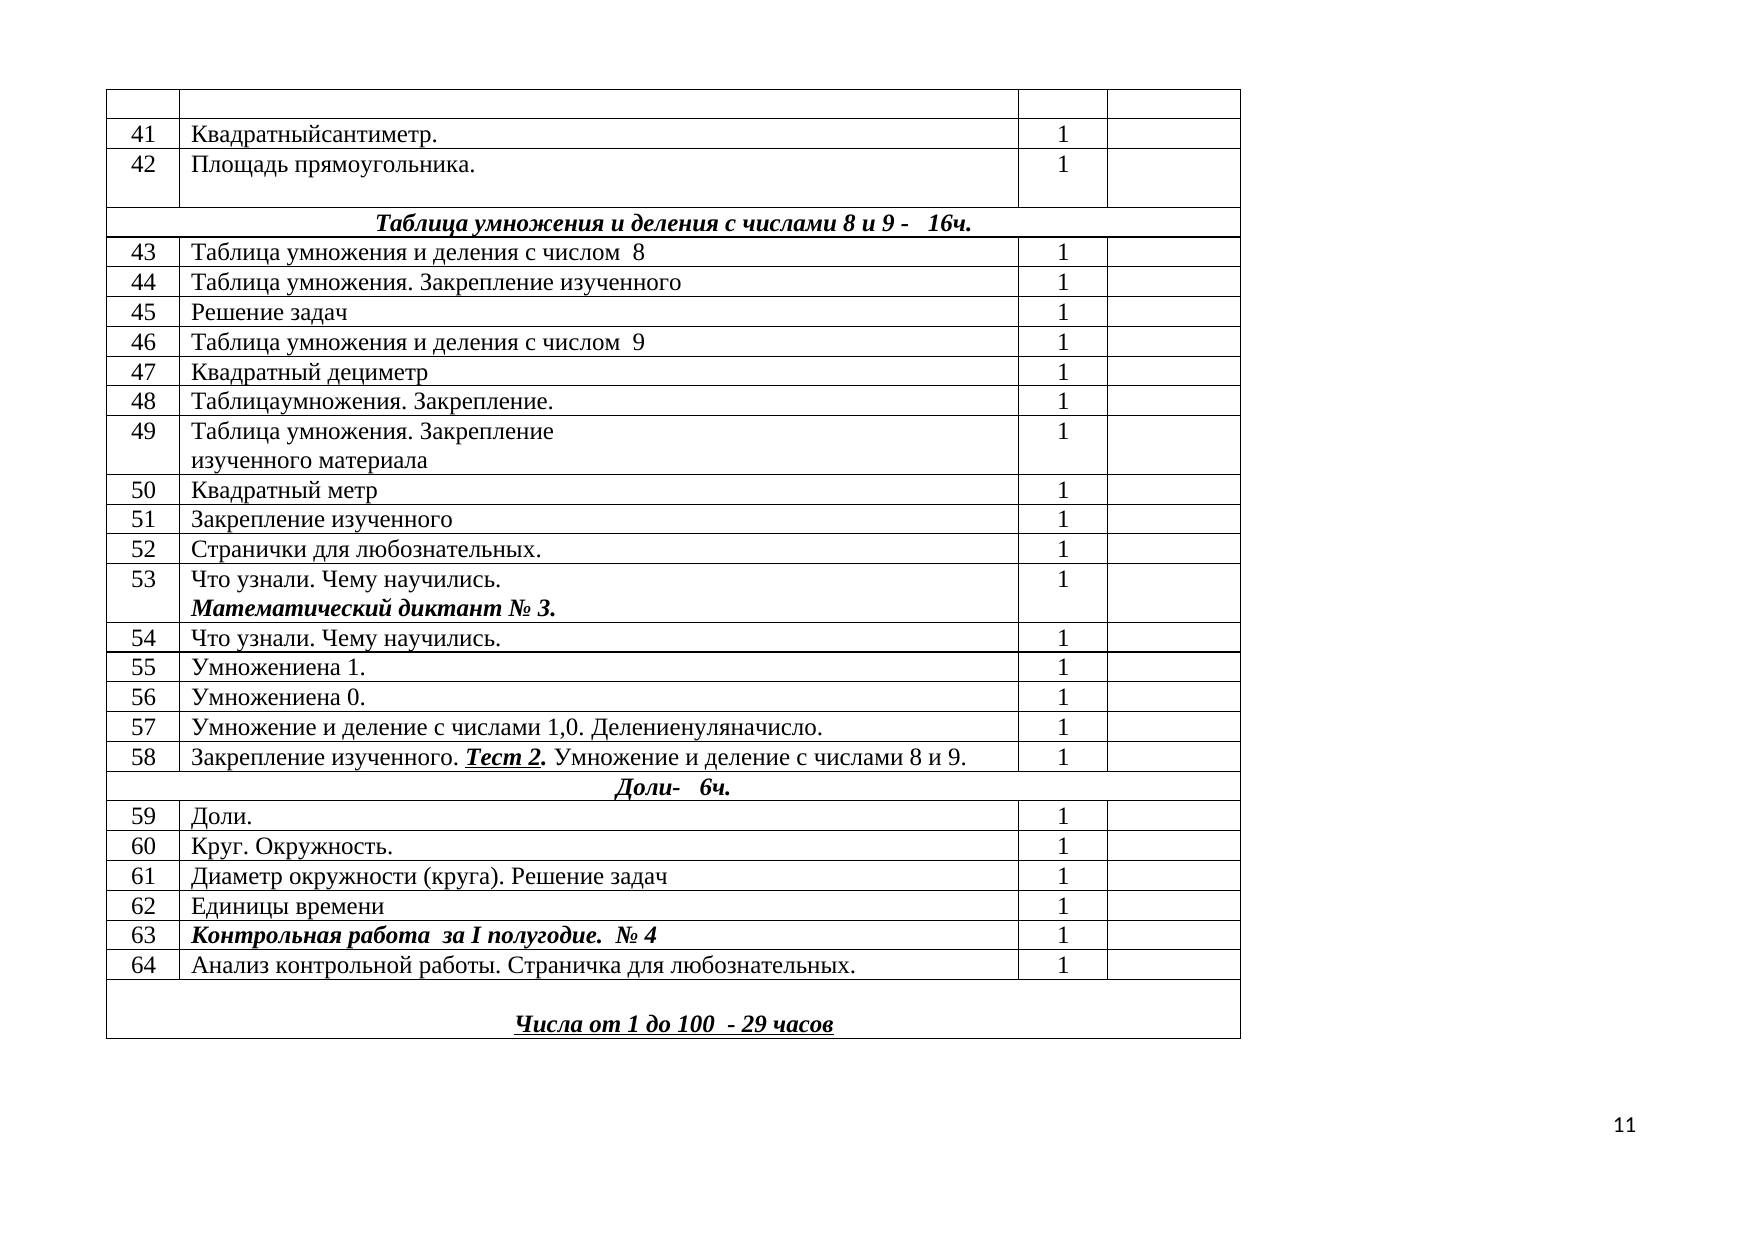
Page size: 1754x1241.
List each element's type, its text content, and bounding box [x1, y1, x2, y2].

table_cell 1 [1019, 564, 1107, 622]
table_cell Квадратный дециметр [180, 357, 1018, 385]
table_cell [1108, 891, 1240, 919]
table_cell [1108, 267, 1240, 296]
table_cell 1 [1019, 386, 1107, 415]
table_cell [1108, 921, 1240, 949]
table_cell 60 [107, 831, 179, 860]
table_cell 43 [107, 238, 179, 266]
table_cell 40 [107, 90, 179, 118]
table_cell 1 [1019, 119, 1107, 148]
table_cell 55 [107, 653, 179, 681]
table_cell [1108, 623, 1240, 651]
table_cell [1108, 149, 1240, 207]
table_cell [1108, 119, 1240, 148]
table_cell 51 [107, 505, 179, 533]
table_cell [1108, 386, 1240, 415]
table_cell Таблица умножения. Закрепление изученного материала [180, 416, 1018, 474]
table_cell 1 [1019, 327, 1107, 356]
table_cell Площадь прямоугольника. [180, 149, 1018, 207]
table_cell Странички для любознательных. [180, 534, 1018, 563]
table_cell [1108, 534, 1240, 563]
table_cell 48 [107, 386, 179, 415]
table_cell 1 [1019, 712, 1107, 741]
table_cell 1 [1019, 831, 1107, 860]
table_cell 52 [107, 534, 179, 563]
table_cell [1108, 801, 1240, 830]
table_cell 1 [1019, 534, 1107, 563]
table_cell 1 [1019, 921, 1107, 949]
table_cell [1108, 505, 1240, 533]
table_cell 57 [107, 712, 179, 741]
table_cell 61 [107, 861, 179, 890]
table_cell [1108, 950, 1240, 979]
table_cell Диаметр окружности (круга). Решение задач [180, 861, 1018, 890]
table_cell Умножение и деление с числами 1,0. Делениенуляначисло. [180, 712, 1018, 741]
table_cell Таблица умножения. Закрепление изученного [180, 267, 1018, 296]
table_cell [1108, 831, 1240, 860]
table_cell 42 [107, 149, 179, 207]
table_cell 1 [1019, 416, 1107, 474]
table_cell [1108, 357, 1240, 385]
table_cell [1108, 682, 1240, 711]
table_cell 47 [107, 357, 179, 385]
table_cell Что узнали. Чему научились. [180, 623, 1018, 651]
table_cell 44 [107, 267, 179, 296]
table_cell 41 [107, 119, 179, 148]
table_cell Закрепление изученного [180, 505, 1018, 533]
table_cell [1108, 238, 1240, 266]
table_cell Решение задач [180, 297, 1018, 326]
table_cell Контрольная работа за I полугодие. № 4 [180, 921, 1018, 949]
table_cell [1108, 861, 1240, 890]
table_cell [1108, 712, 1240, 741]
table_cell Единицы времени [180, 891, 1018, 919]
table_cell Доли- 6ч. [107, 772, 1240, 800]
table_cell [1108, 653, 1240, 681]
table_cell [1108, 475, 1240, 503]
table_cell 1 [1019, 357, 1107, 385]
table_cell 49 [107, 416, 179, 474]
table_cell [1108, 327, 1240, 356]
table_cell 64 [107, 950, 179, 979]
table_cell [107, 980, 1240, 1038]
table_cell 1 [1019, 891, 1107, 919]
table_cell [180, 90, 1018, 118]
table_cell Доли. [180, 801, 1018, 830]
table_cell Таблица умножения и деления с числами 8 и 9 - 16ч. [107, 208, 1240, 236]
table_cell 56 [107, 682, 179, 711]
table_cell 58 [107, 742, 179, 771]
table_cell Умножениена 0. [180, 682, 1018, 711]
table_cell 1 [1019, 297, 1107, 326]
table_cell [1108, 90, 1240, 118]
table_cell 50 [107, 475, 179, 503]
table_cell Квадратныйсантиметр. [180, 119, 1018, 148]
table_cell Закрепление изученного. Тест 2. Умножение и деление с числами 8 и 9. [180, 742, 1018, 771]
table_cell 45 [107, 297, 179, 326]
table_cell 1 [1019, 267, 1107, 296]
table_cell 63 [107, 921, 179, 949]
table_cell Таблицаумножения. Закрепление. [180, 386, 1018, 415]
table_cell 1 [1019, 505, 1107, 533]
table_cell [1108, 564, 1240, 622]
table_cell 1 [1019, 475, 1107, 503]
table_cell Квадратный метр [180, 475, 1018, 503]
table_cell 1 [1019, 950, 1107, 979]
table_cell 59 [107, 801, 179, 830]
table_cell [1108, 742, 1240, 771]
table_cell 1 [1019, 861, 1107, 890]
table_cell 1 [1019, 90, 1107, 118]
table_cell Анализ контрольной работы. Страничка для любознательных. [180, 950, 1018, 979]
table_cell 1 [1019, 238, 1107, 266]
table_cell 1 [1019, 653, 1107, 681]
table_cell 54 [107, 623, 179, 651]
table_cell 1 [1019, 742, 1107, 771]
table_cell Таблица умножения и деления с числом 9 [180, 327, 1018, 356]
table_cell Умножениена 1. [180, 653, 1018, 681]
table_cell 62 [107, 891, 179, 919]
table_cell 1 [1019, 149, 1107, 207]
table_cell 46 [107, 327, 179, 356]
table_cell 1 [1019, 801, 1107, 830]
table_cell [1108, 416, 1240, 474]
table_cell Круг. Окружность. [180, 831, 1018, 860]
table_cell Что узнали. Чему научились. Математический диктант № 3. [180, 564, 1018, 622]
table_cell 1 [1019, 682, 1107, 711]
table_cell 53 [107, 564, 179, 622]
table_cell 1 [1019, 623, 1107, 651]
table_cell [1108, 297, 1240, 326]
table_cell Таблица умножения и деления с числом 8 [180, 238, 1018, 266]
